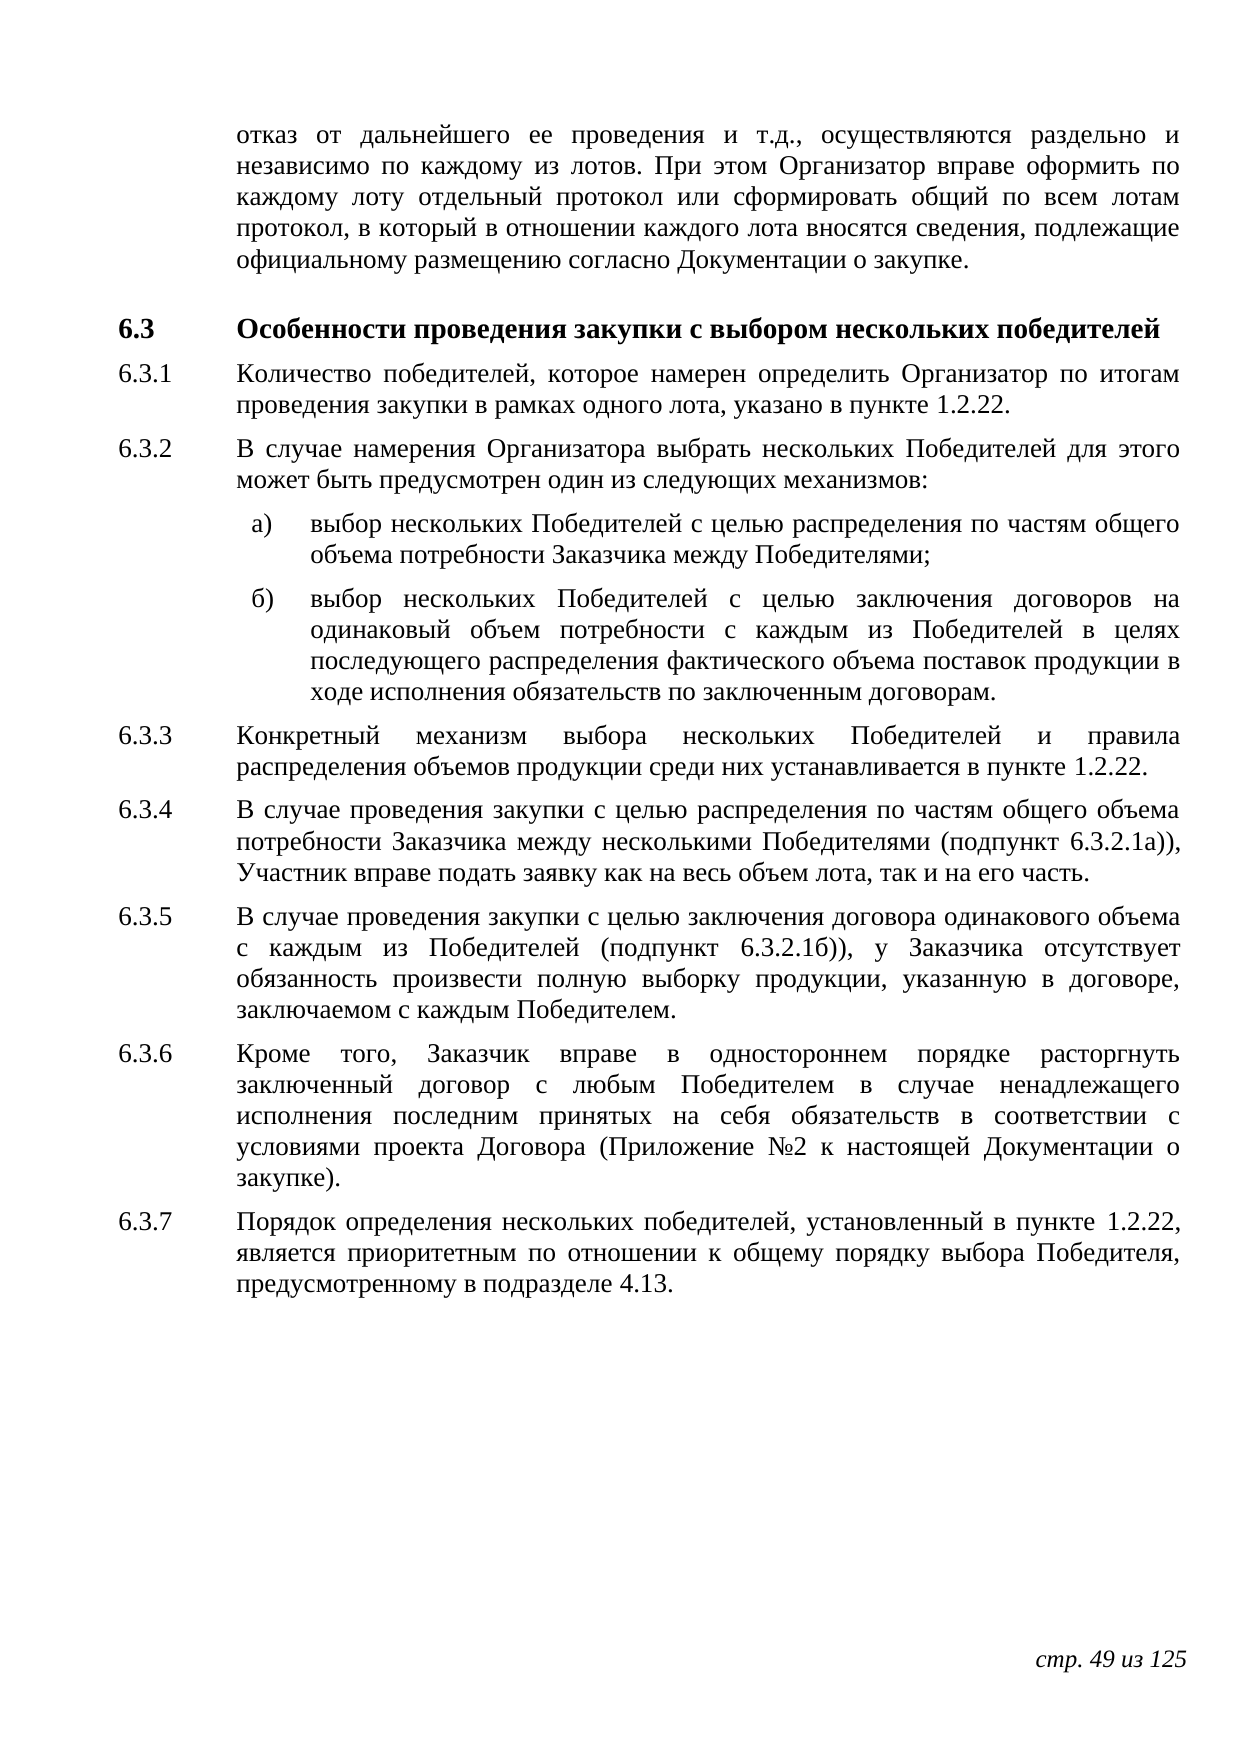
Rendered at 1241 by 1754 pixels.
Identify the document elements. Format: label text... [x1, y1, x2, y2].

text Порядок определения нескольких победителей, установленный в пункте 1.2.22, является приоритетным по отношении к общему порядку выбора Победителя, предусмотренному в подразделе 4.13. [118, 1205, 1181, 1298]
text Конкретный механизм выбора нескольких Победителей и правила распределения объемов продукции среди них устанавливается в пункте 1.2.22. [118, 719, 1181, 781]
text В случае намерения Организатора выбрать нескольких Победителей для этого может быть предусмотрен один из следующих механизмов: [118, 432, 1181, 494]
subtitle Особенности проведения закупки с выбором нескольких победителей [118, 311, 1181, 345]
text В случае проведения закупки с целью распределения по частям общего объема потребности Заказчика между несколькими Победителями (подпункт 6.3.2а)), Участник вправе подать заявку как на весь объем лота, так и на его часть. [118, 794, 1181, 887]
text Кроме того, Заказчик вправе в одностороннем порядке расторгнуть заключенный договор с любым Победителем в случае ненадлежащего исполнения последним принятых на себя обязательств в соответствии с условиями проекта Договора (Приложение №2 к настоящей Документации о закупке). [118, 1037, 1181, 1192]
text выбор нескольких Победителей с целью распределения по частям общего объема потребности Заказчика между Победителями; [251, 507, 1181, 569]
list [118, 118, 1181, 274]
text Количество победителей, которое намерен определить Организатор по итогам проведения закупки в рамках одного лота, указано в пункте 1.2.22. [118, 357, 1181, 420]
text В случае проведения закупки с целью заключения договора одинакового объема с каждым из Победителей (подпункт 6.3.2б)), у Заказчика отсутствует обязанность произвести полную выборку продукции, указанную в договоре, заключаемом с каждым Победителем. [118, 899, 1181, 1024]
text выбор нескольких Победителей с целью заключения договоров на одинаковый объем потребности с каждым из Победителей в целях последующего распределения фактического объема поставок продукции в ходе исполнения обязательств по заключенным договорам. [251, 582, 1181, 706]
